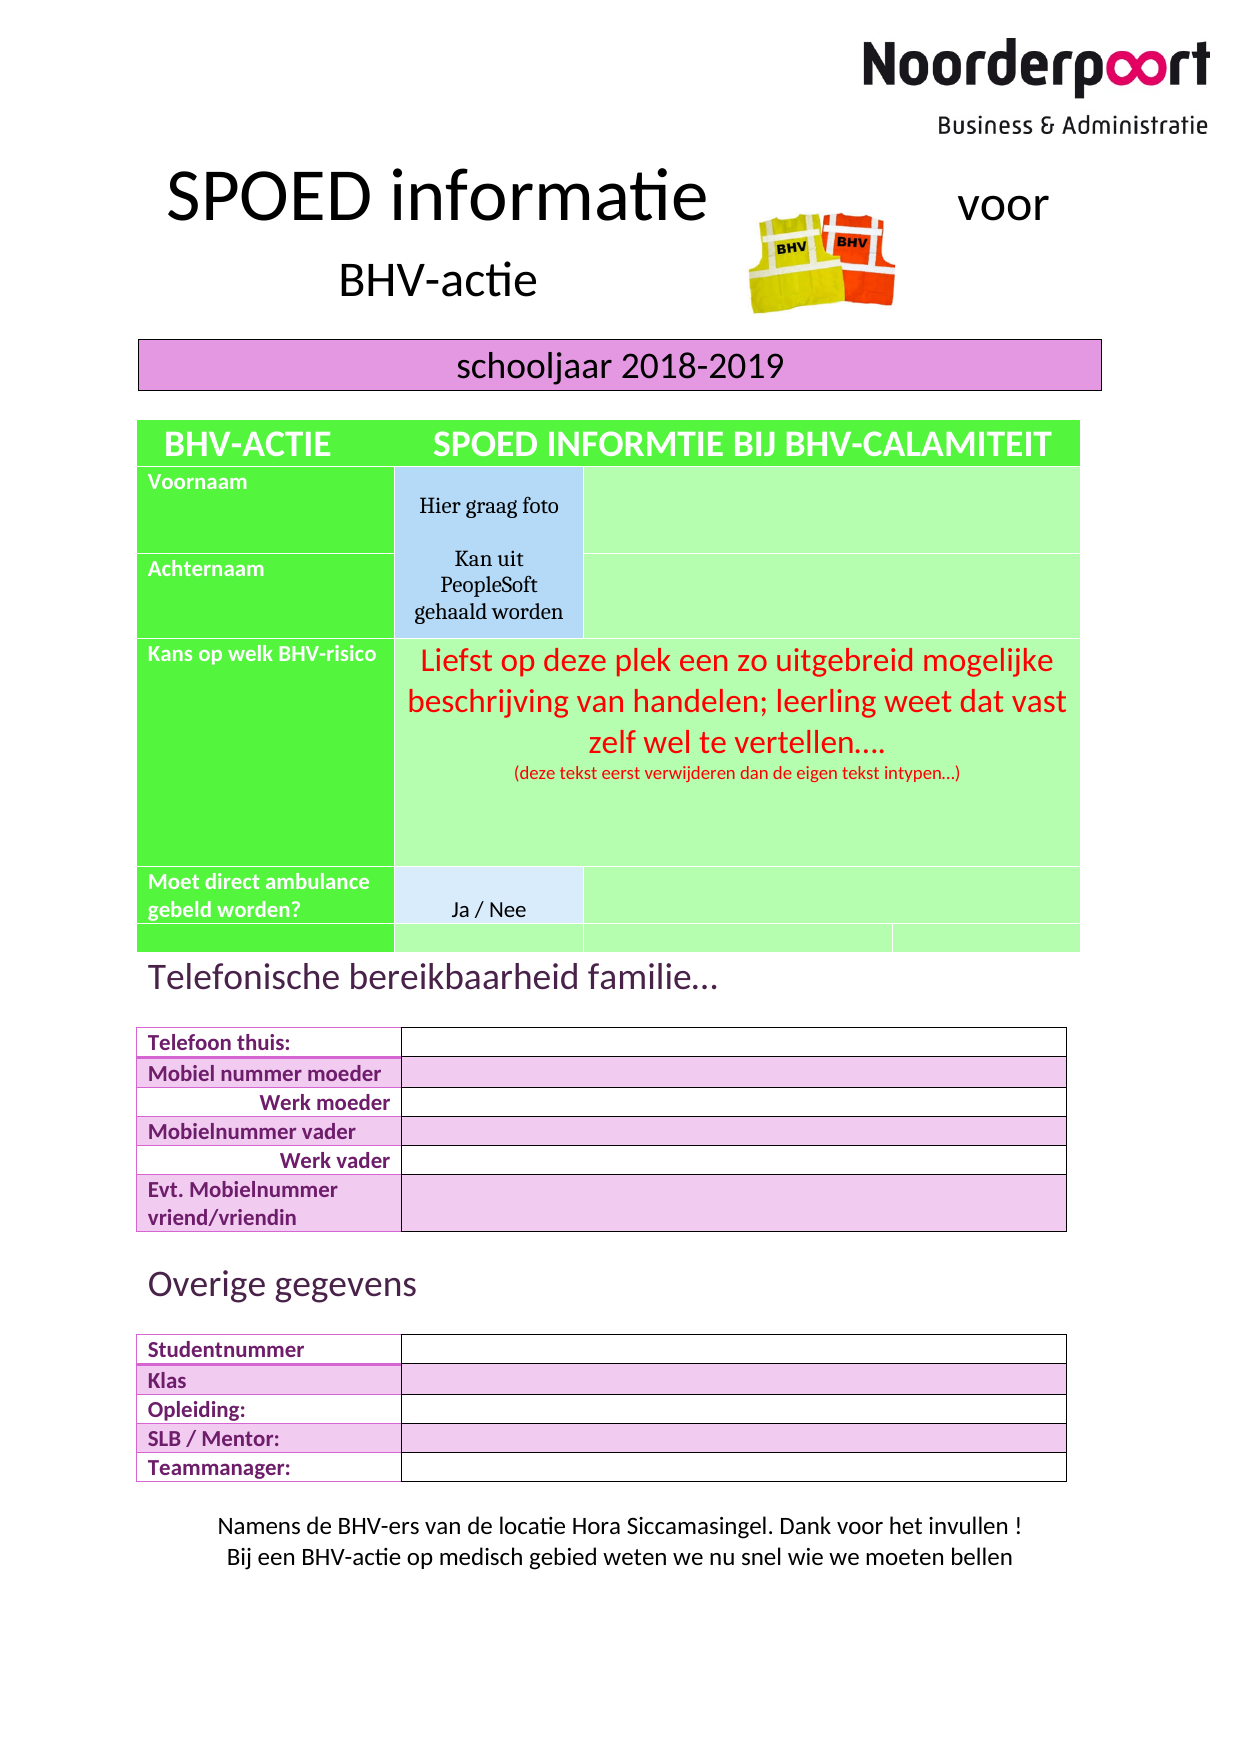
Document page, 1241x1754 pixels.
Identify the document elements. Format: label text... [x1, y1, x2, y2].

text SPOED informatie voor BHV-actie [148, 148, 1093, 309]
table_cell [584, 867, 1080, 923]
table_cell [402, 1453, 1066, 1481]
table_header [402, 1028, 1066, 1056]
table_cell [402, 1088, 1066, 1116]
table_header [402, 1335, 1066, 1363]
text Bij een BHV-actie op medisch gebied weten we nu snel wie we moeten bellen [148, 1541, 1093, 1571]
table_header BHV-ACTIE SPOED INFORMTIE BIJ BHV-CALAMITEIT [137, 420, 1080, 466]
table_cell Ja / Nee [395, 867, 583, 923]
table_cell [402, 1146, 1066, 1174]
table_cell Hier graag foto Kan uit PeopleSoft gehaald worden [395, 467, 583, 638]
table_cell Evt. Mobielnummer vriend/vriendin [137, 1175, 401, 1231]
table_cell [395, 924, 583, 952]
text schooljaar 2018-2019 [139, 340, 1101, 390]
table_cell Kans op welk BHV-risico [137, 639, 394, 866]
table_cell [584, 467, 1080, 553]
table_cell Liefst op deze plek een zo uitgebreid mogelijke beschrijving van handelen; leerling weet dat vast zelf wel te vertellen…. (deze tekst eerst verwijderen dan de eigen tekst intypen…) [395, 639, 1080, 866]
table_cell Werk moeder [137, 1088, 401, 1116]
table_cell Mobielnummer vader [137, 1117, 401, 1145]
picture [747, 212, 896, 314]
table_cell Klas [137, 1366, 401, 1394]
picture [863, 38, 1210, 134]
table_cell [893, 924, 1080, 952]
table_cell [402, 1175, 1066, 1231]
table_cell SLB / Mentor: [137, 1424, 401, 1452]
table_cell [402, 1117, 1066, 1145]
text Overige gegevens [148, 1260, 1093, 1306]
table_cell [584, 554, 1080, 638]
table_cell Achternaam [137, 554, 394, 638]
table_header Telefoon thuis: [137, 1028, 401, 1056]
table_cell [402, 1364, 1066, 1394]
table_cell Mobiel nummer moeder [137, 1059, 401, 1087]
table_cell Opleiding: [137, 1395, 401, 1423]
table_cell Moet direct ambulance gebeld worden? [137, 867, 394, 923]
table_cell Teammanager: [137, 1453, 401, 1481]
table_cell [402, 1424, 1066, 1452]
table_cell [137, 924, 394, 952]
text Namens de BHV-ers van de locatie Hora Siccamasingel. Dank voor het invullen ! [148, 1510, 1093, 1541]
table_cell [402, 1395, 1066, 1423]
table_cell Werk vader [137, 1146, 401, 1174]
table_cell [584, 924, 892, 952]
text Telefonische bereikbaarheid familie… [148, 953, 1093, 999]
table_header Studentnummer [137, 1335, 401, 1363]
table_cell Voornaam [137, 467, 394, 553]
table_cell [402, 1057, 1066, 1087]
